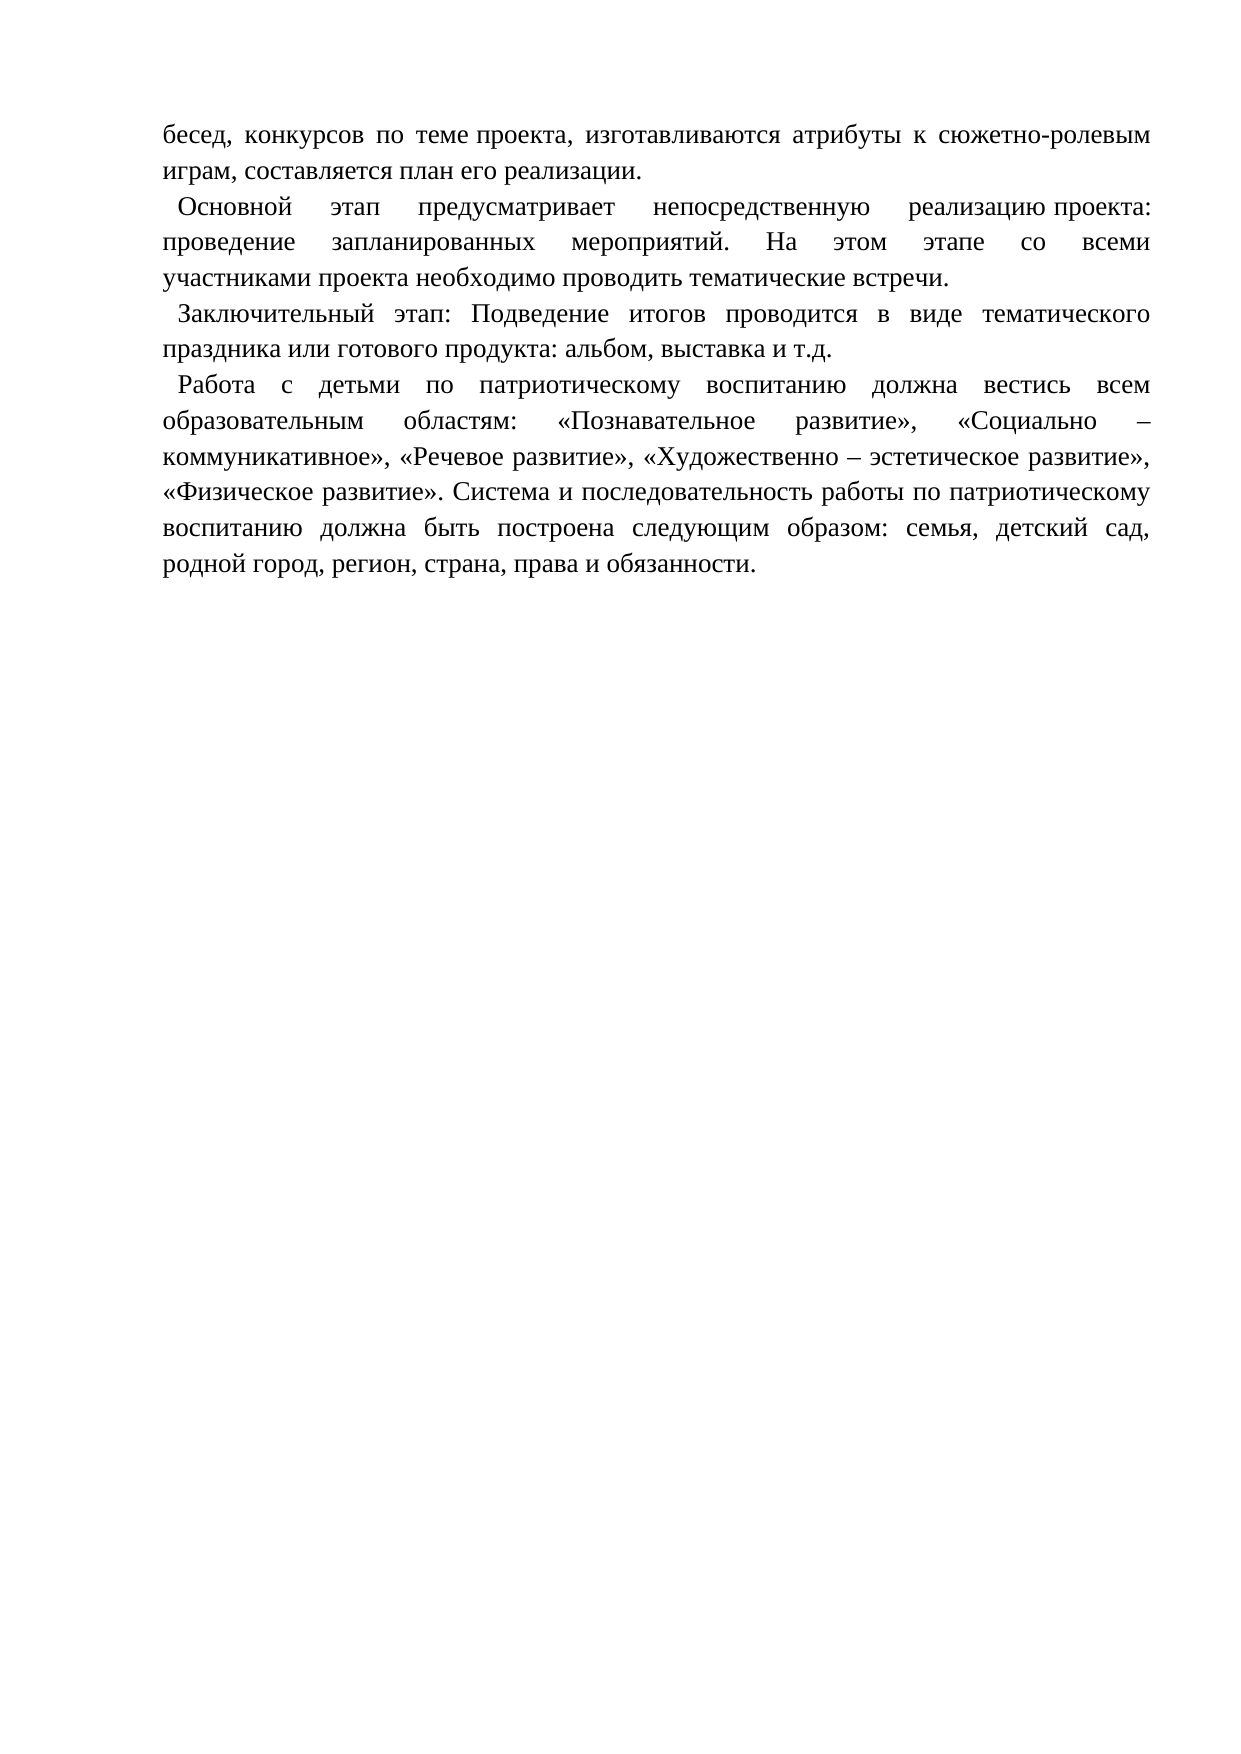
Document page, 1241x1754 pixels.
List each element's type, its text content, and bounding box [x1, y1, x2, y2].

text Основной этап предусматривает непосредственную реализацию проекта: проведение запланированных мероприятий. На этом этапе со всеми участниками проекта необходимо проводить тематические встречи. [162, 189, 1152, 292]
text Работа с детьми по патриотическому воспитанию должна вестись всем образовательным областям: «Познавательное развитие», «Социально – коммуникативное», «Речевое развитие», «Художественно – эстетическое развитие», «Физическое развитие». Система и последовательность работы по патриотическому воспитанию должна быть построена следующим образом: семья, детский сад, родной город, регион, страна, права и обязанности. [162, 368, 1152, 578]
text Заключительный этап: Подведение итогов проводится в виде тематического праздника или готового продукта: альбом, выставка и т.д. [162, 297, 1152, 364]
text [162, 118, 1152, 185]
